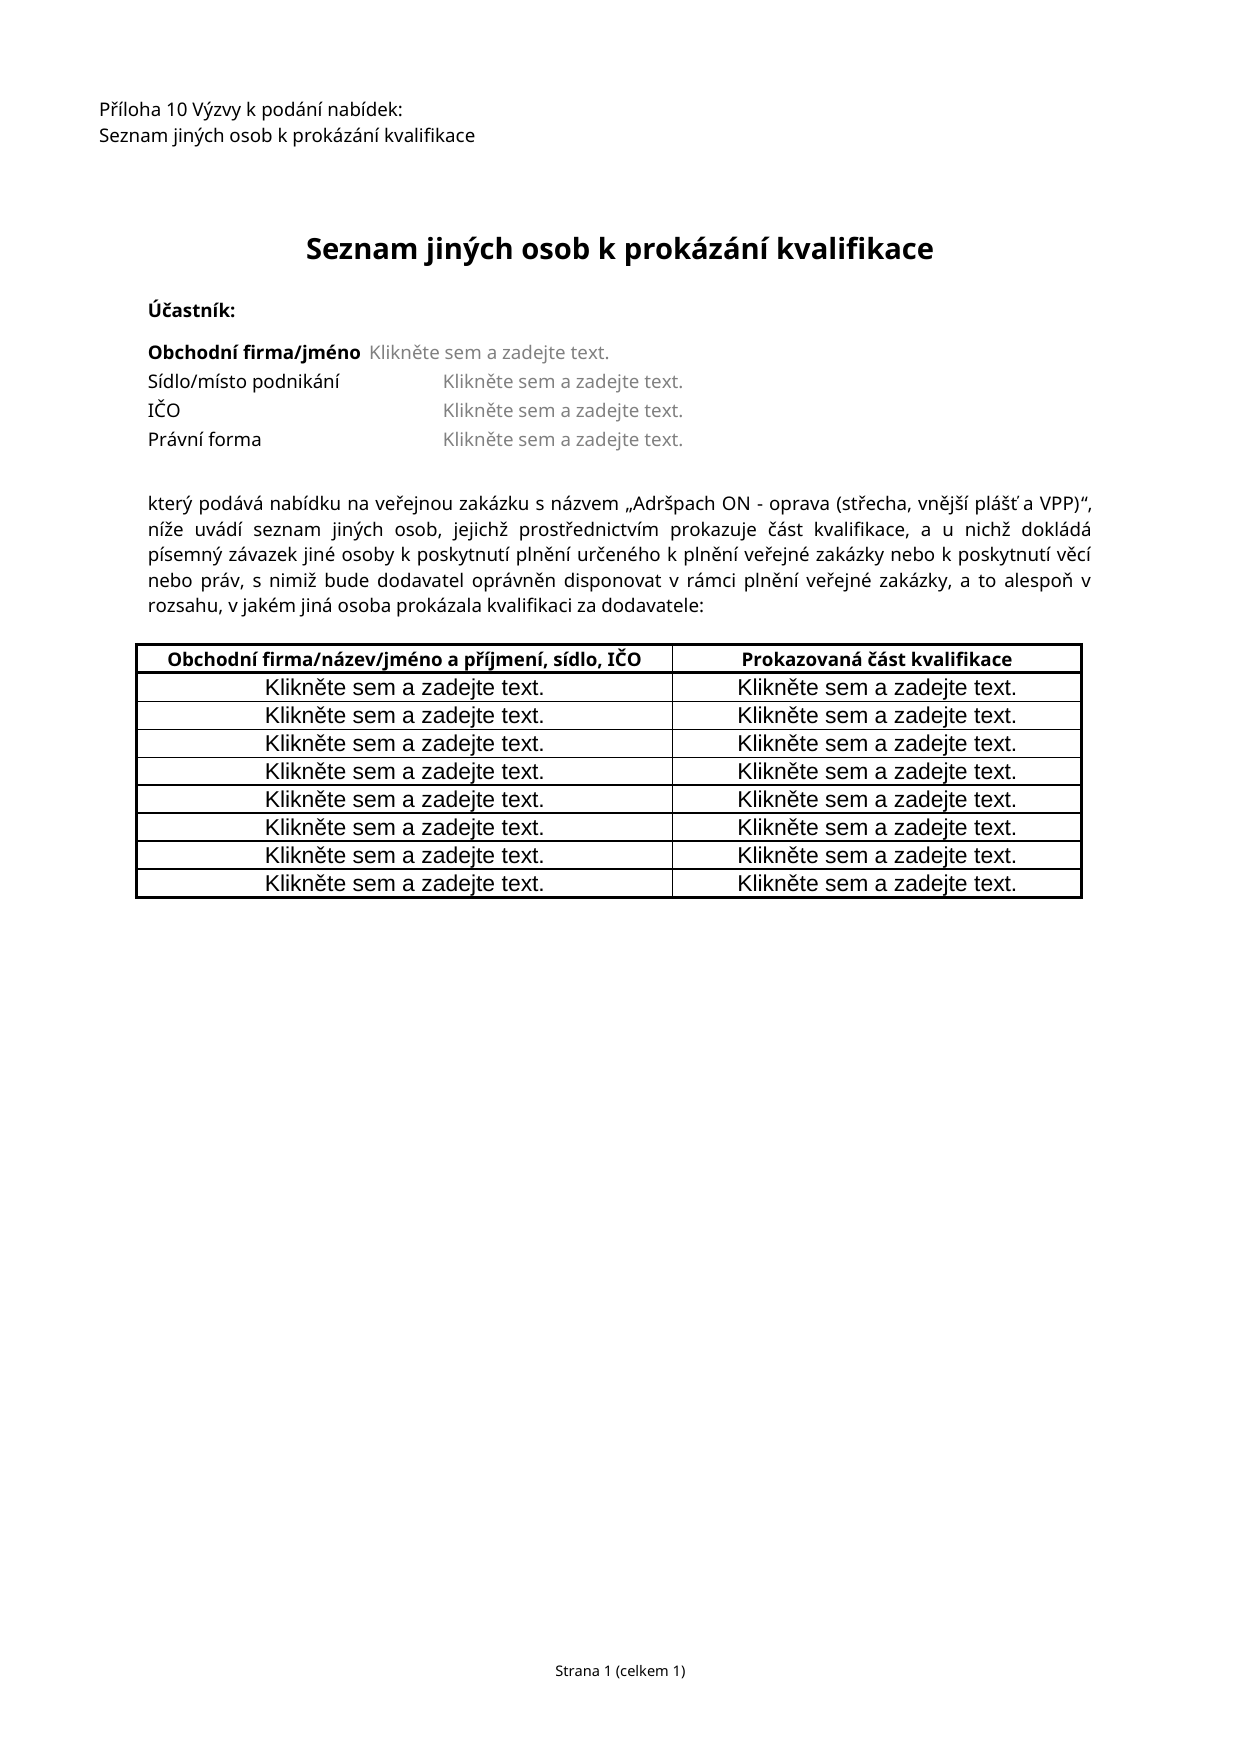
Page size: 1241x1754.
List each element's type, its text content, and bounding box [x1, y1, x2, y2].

text Účastník: [148, 293, 1093, 324]
text IČO [148, 394, 1093, 423]
text Obchodní firma/jméno [148, 336, 1093, 365]
title Seznam jiných osob k prokázání kvalifikace [148, 228, 1093, 268]
text který podává nabídku na veřejnou zakázku s názvem „Adršpach ON - oprava (střecha, vnější plášť a VPP)“, níže uvádí seznam jiných osob, jejichž prostřednictvím prokazuje část kvalifikace, a u nichž dokládá písemný závazek jiné osoby k poskytnutí plnění určeného k plnění veřejné zakázky nebo k poskytnutí věcí nebo práv, s nimiž bude dodavatel oprávněn disponovat v rámci plnění veřejné zakázky, a to alespoň v rozsahu, v jakém jiná osoba prokázala kvalifikaci za dodavatele: [148, 490, 1093, 618]
text Sídlo/místo podnikání [148, 365, 1093, 394]
table_header Obchodní firma/název/jméno a příjmení, sídlo, IČO [138, 646, 672, 671]
text Právní forma [148, 423, 1093, 452]
table_header Prokazovaná část kvalifikace [673, 646, 1080, 671]
